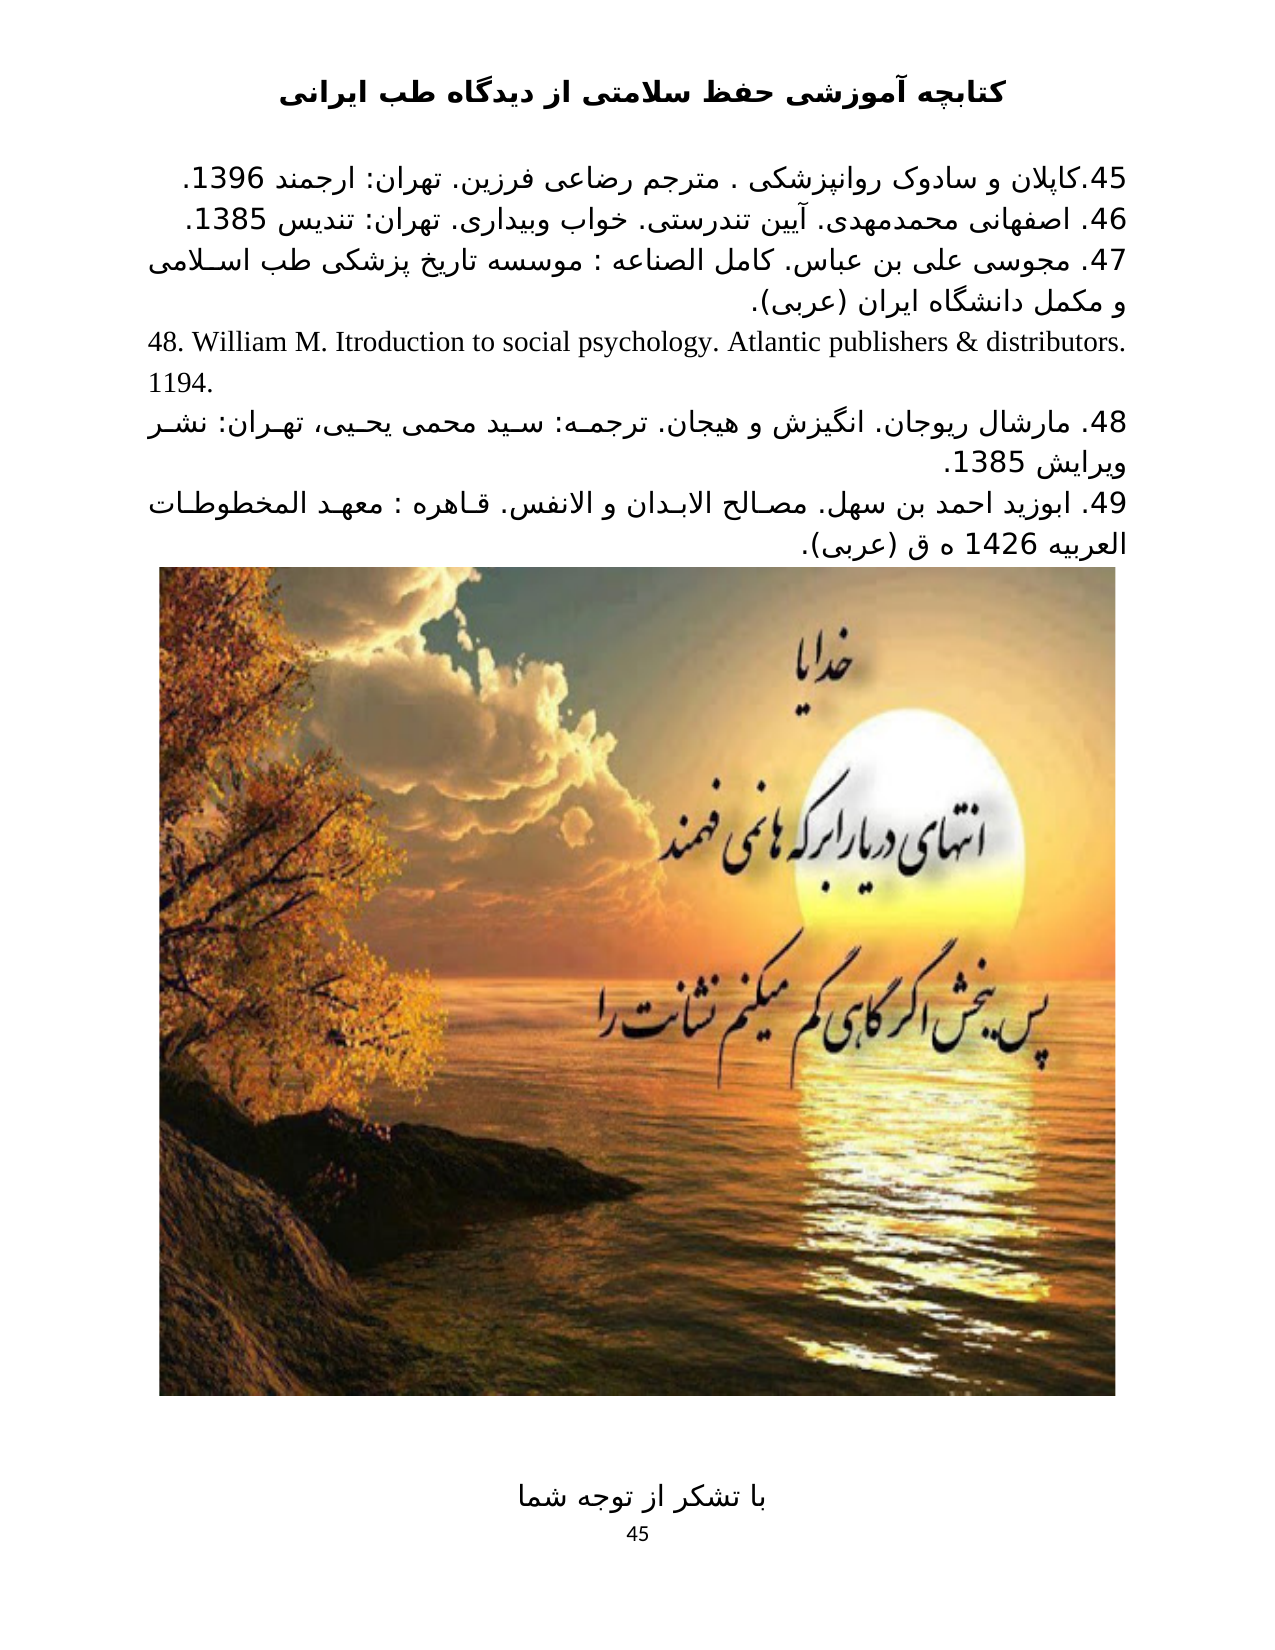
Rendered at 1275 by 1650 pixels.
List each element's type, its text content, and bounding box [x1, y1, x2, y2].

picture [159, 567, 1116, 1396]
text 45.کاپلان و سادوک روانپزشکی . مترجم رضاعی فرزین. تهران: ارجمند 1396. [148, 162, 1127, 196]
text 49. ابوزید احمد بن سهل. مصالح الابدان و الانفس. قاهره : معهد المخطوطات العربیه 1426 ه ق (عربی). [148, 486, 1127, 561]
text 48. William M. Itroduction to social psychology. Atlantic publishers & distributors. 1194. [148, 324, 1127, 398]
text با تشکر از توجه شما [148, 1479, 1127, 1513]
text 46. اصفهانی محمدمهدی. آیین تندرستی. خواب وبیداری. تهران: تندیس 1385. [148, 202, 1127, 236]
text 47. مجوسی علی بن عباس. کامل الصناعه : موسسه تاریخ پزشکی طب اسلامی و مکمل دانشگاه ایران (عربی). [148, 243, 1127, 318]
text 48. مارشال ریوجان. انگیزش و هیجان. ترجمه: سید محمی یحیی، تهران: نشر ویرایش 1385. [148, 405, 1127, 480]
